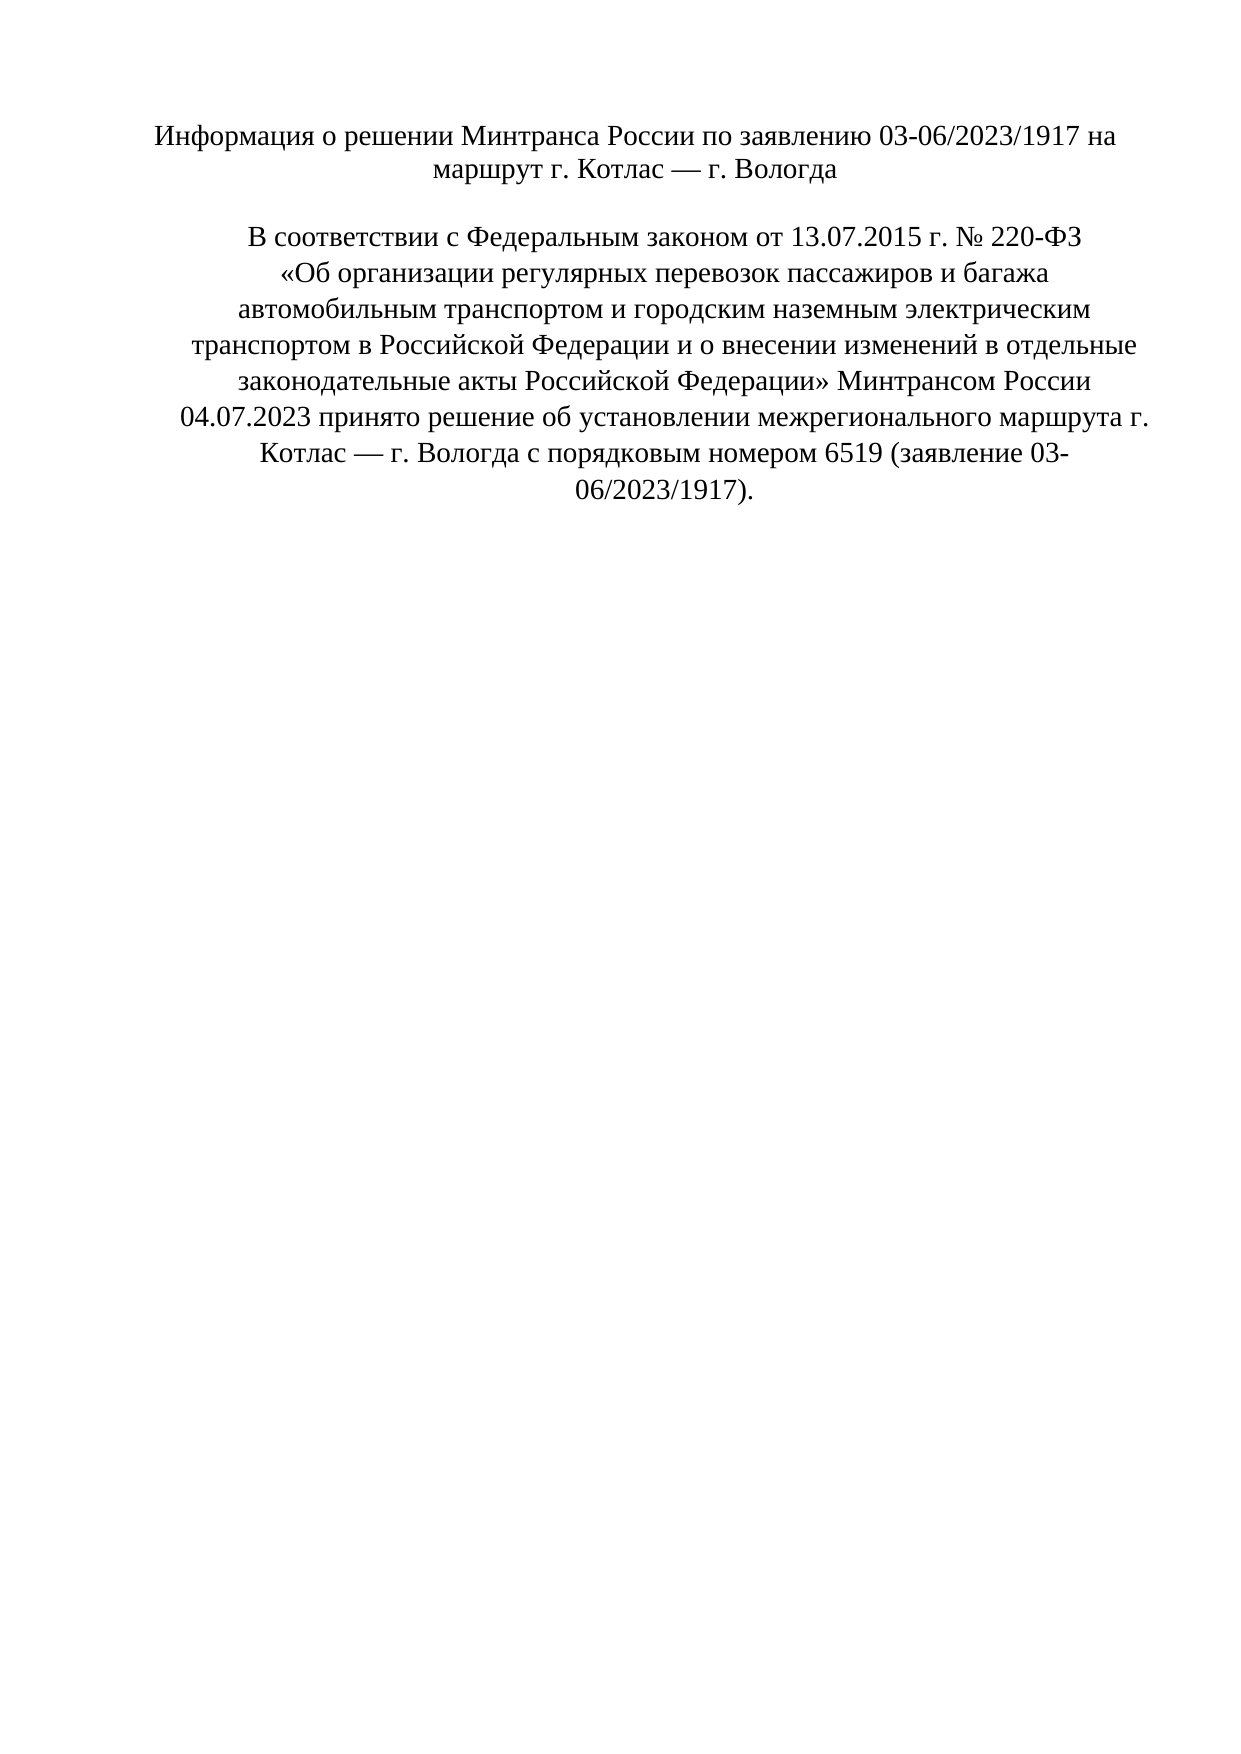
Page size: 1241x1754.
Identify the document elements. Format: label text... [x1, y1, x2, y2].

text Информация о решении Минтранса России по заявлению 03-06/2023/1917 на маршрут г. Котлас — г. Вологда [118, 118, 1152, 185]
text В соответствии с Федеральным законом от 13.07.2015 г. № 220-ФЗ «Об организации регулярных перевозок пассажиров и багажа автомобильным транспортом и городским наземным электрическим транспортом в Российской Федерации и о внесении изменений в отдельные законодательные акты Российской Федерации» Минтрансом России 04.07.2023 принято решение об установлении межрегионального маршрута г. Котлас — г. Вологда с порядковым номером 6519 (заявление 03-06/2023/1917). [177, 219, 1152, 505]
